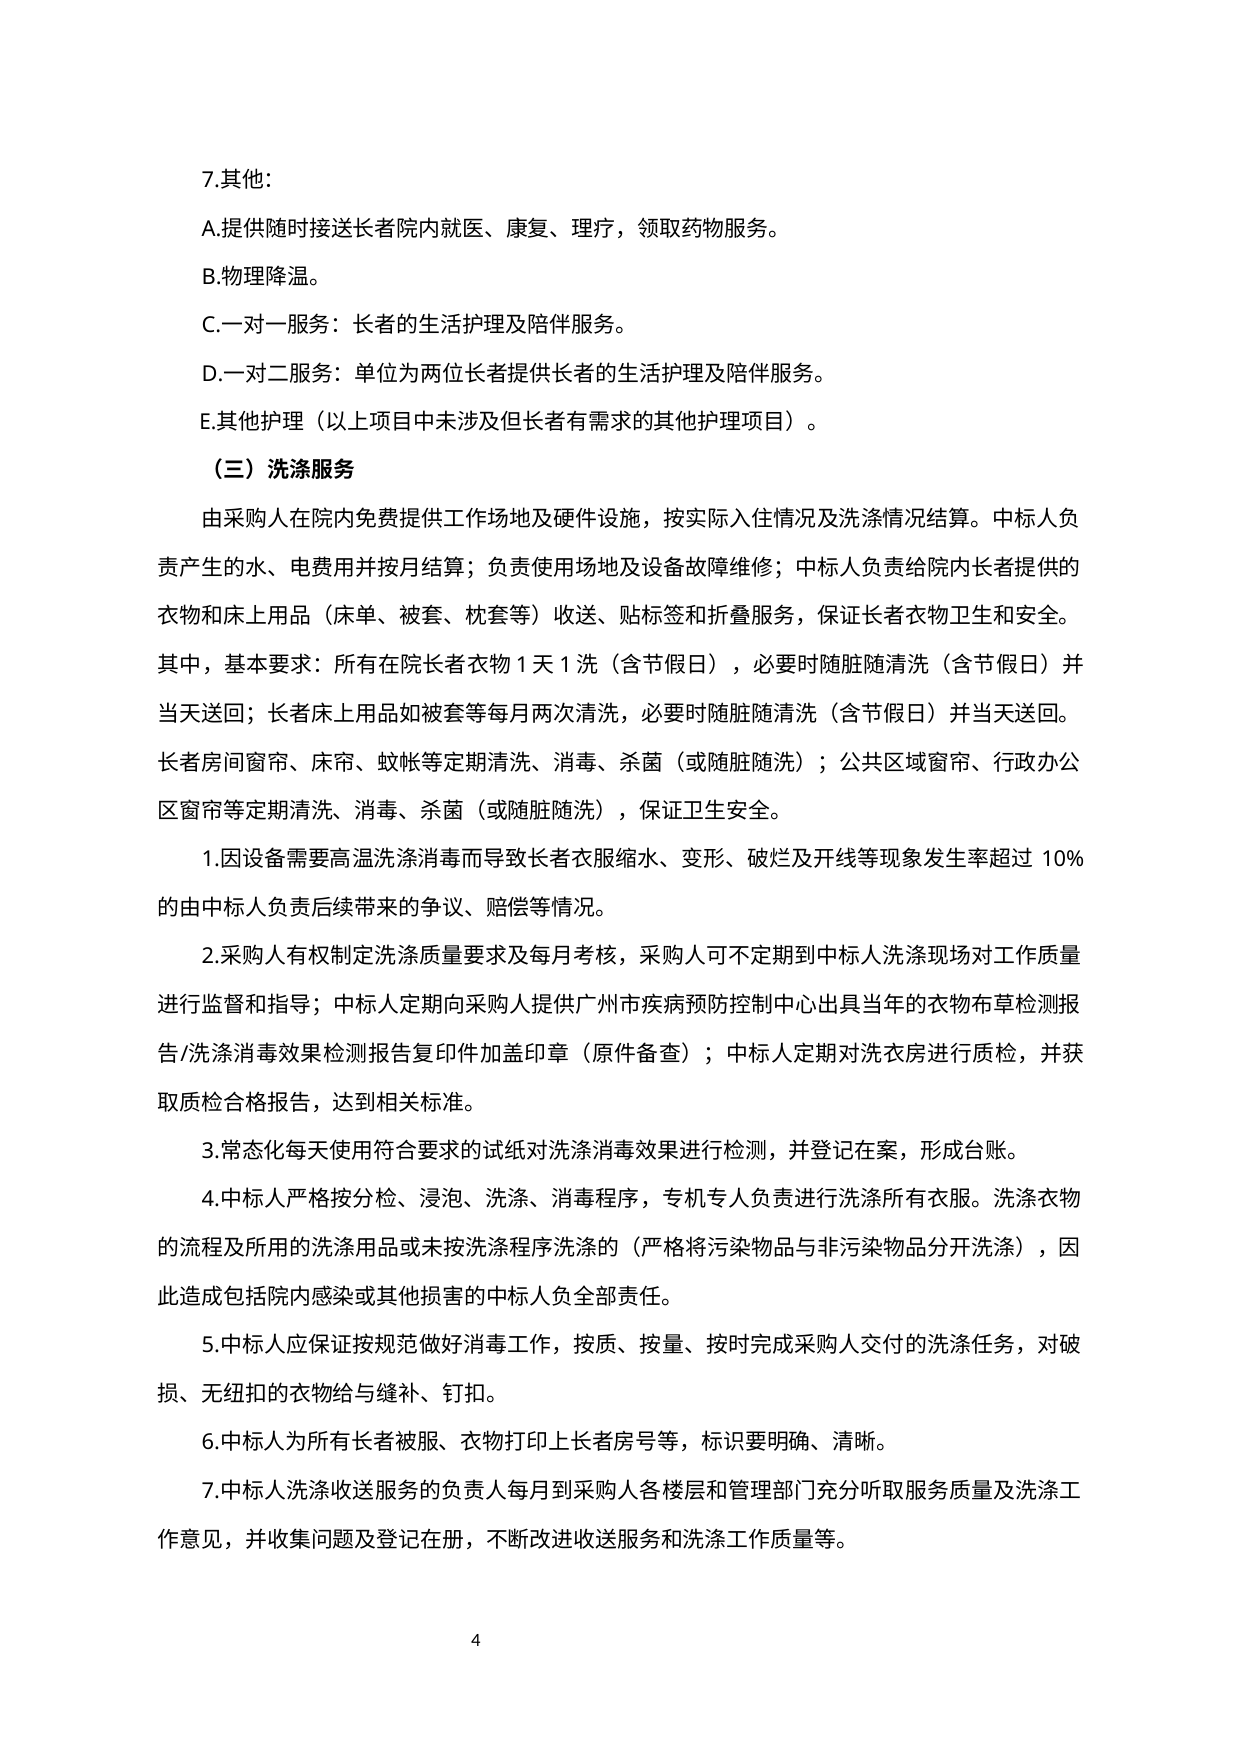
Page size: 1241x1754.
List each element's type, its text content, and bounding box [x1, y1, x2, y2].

list C.一对一服务：长者的生活护理及陪伴服务。 [158, 307, 1084, 339]
list 4.中标人严格按分检、浸泡、洗涤、消毒程序，专机专人负责进行洗涤所有衣服。洗涤衣物的流程及所用的洗涤用品或未按洗涤程序洗涤的（严格将污染物品与非污染物品分开洗涤），因此造成包括院内感染或其他损害的中标人负全部责任。 [158, 1181, 1084, 1311]
list 3.常态化每天使用符合要求的试纸对洗涤消毒效果进行检测，并登记在案，形成台账。 [158, 1133, 1084, 1165]
list （三）洗涤服务 [158, 452, 1084, 484]
list B.物理降温。 [158, 259, 1084, 291]
list 5.中标人应保证按规范做好消毒工作，按质、按量、按时完成采购人交付的洗涤任务，对破损、无纽扣的衣物给与缝补、钉扣。 [158, 1327, 1084, 1408]
list 7.中标人洗涤收送服务的负责人每月到采购人各楼层和管理部门充分听取服务质量及洗涤工作意见，并收集问题及登记在册，不断改进收送服务和洗涤工作质量等。 [158, 1472, 1084, 1554]
list D.一对二服务：单位为两位长者提供长者的生活护理及陪伴服务。 [158, 355, 1084, 388]
list A.提供随时接送长者院内就医、康复、理疗，领取药物服务。 [158, 210, 1084, 243]
list 6.中标人为所有长者被服、衣物打印上长者房号等，标识要明确、清晰。 [158, 1424, 1084, 1457]
list E.其他护理（以上项目中未涉及但长者有需求的其他护理项目）。 [158, 404, 1084, 436]
list 2.采购人有权制定洗涤质量要求及每月考核，采购人可不定期到中标人洗涤现场对工作质量进行监督和指导；中标人定期向采购人提供广州市疾病预防控制中心出具当年的衣物布草检测报告/洗涤消毒效果检测报告复印件加盖印章（原件备查）；中标人定期对洗衣房进行质检，并获取质检合格报告，达到相关标准。 [158, 938, 1084, 1117]
list 1.因设备需要高温洗涤消毒而导致长者衣服缩水、变形、破烂及开线等现象发生率超过10%的由中标人负责后续带来的争议、赔偿等情况。 [158, 841, 1084, 922]
list 由采购人在院内免费提供工作场地及硬件设施，按实际入住情况及洗涤情况结算。中标人负责产生的水、电费用并按月结算；负责使用场地及设备故障维修；中标人负责给院内长者提供的衣物和床上用品（床单、被套、枕套等）收送、贴标签和折叠服务，保证长者衣物卫生和安全。其中，基本要求：所有在院长者衣物1天1洗（含节假日），必要时随脏随清洗（含节假日）并当天送回；长者床上用品如被套等每月两次清洗，必要时随脏随清洗（含节假日）并当天送回。长者房间窗帘、床帘、蚊帐等定期清洗、消毒、杀菌（或随脏随洗）；公共区域窗帘、行政办公区窗帘等定期清洗、消毒、杀菌（或随脏随洗），保证卫生安全。 [158, 500, 1084, 825]
list 7.其他： [158, 162, 1084, 194]
